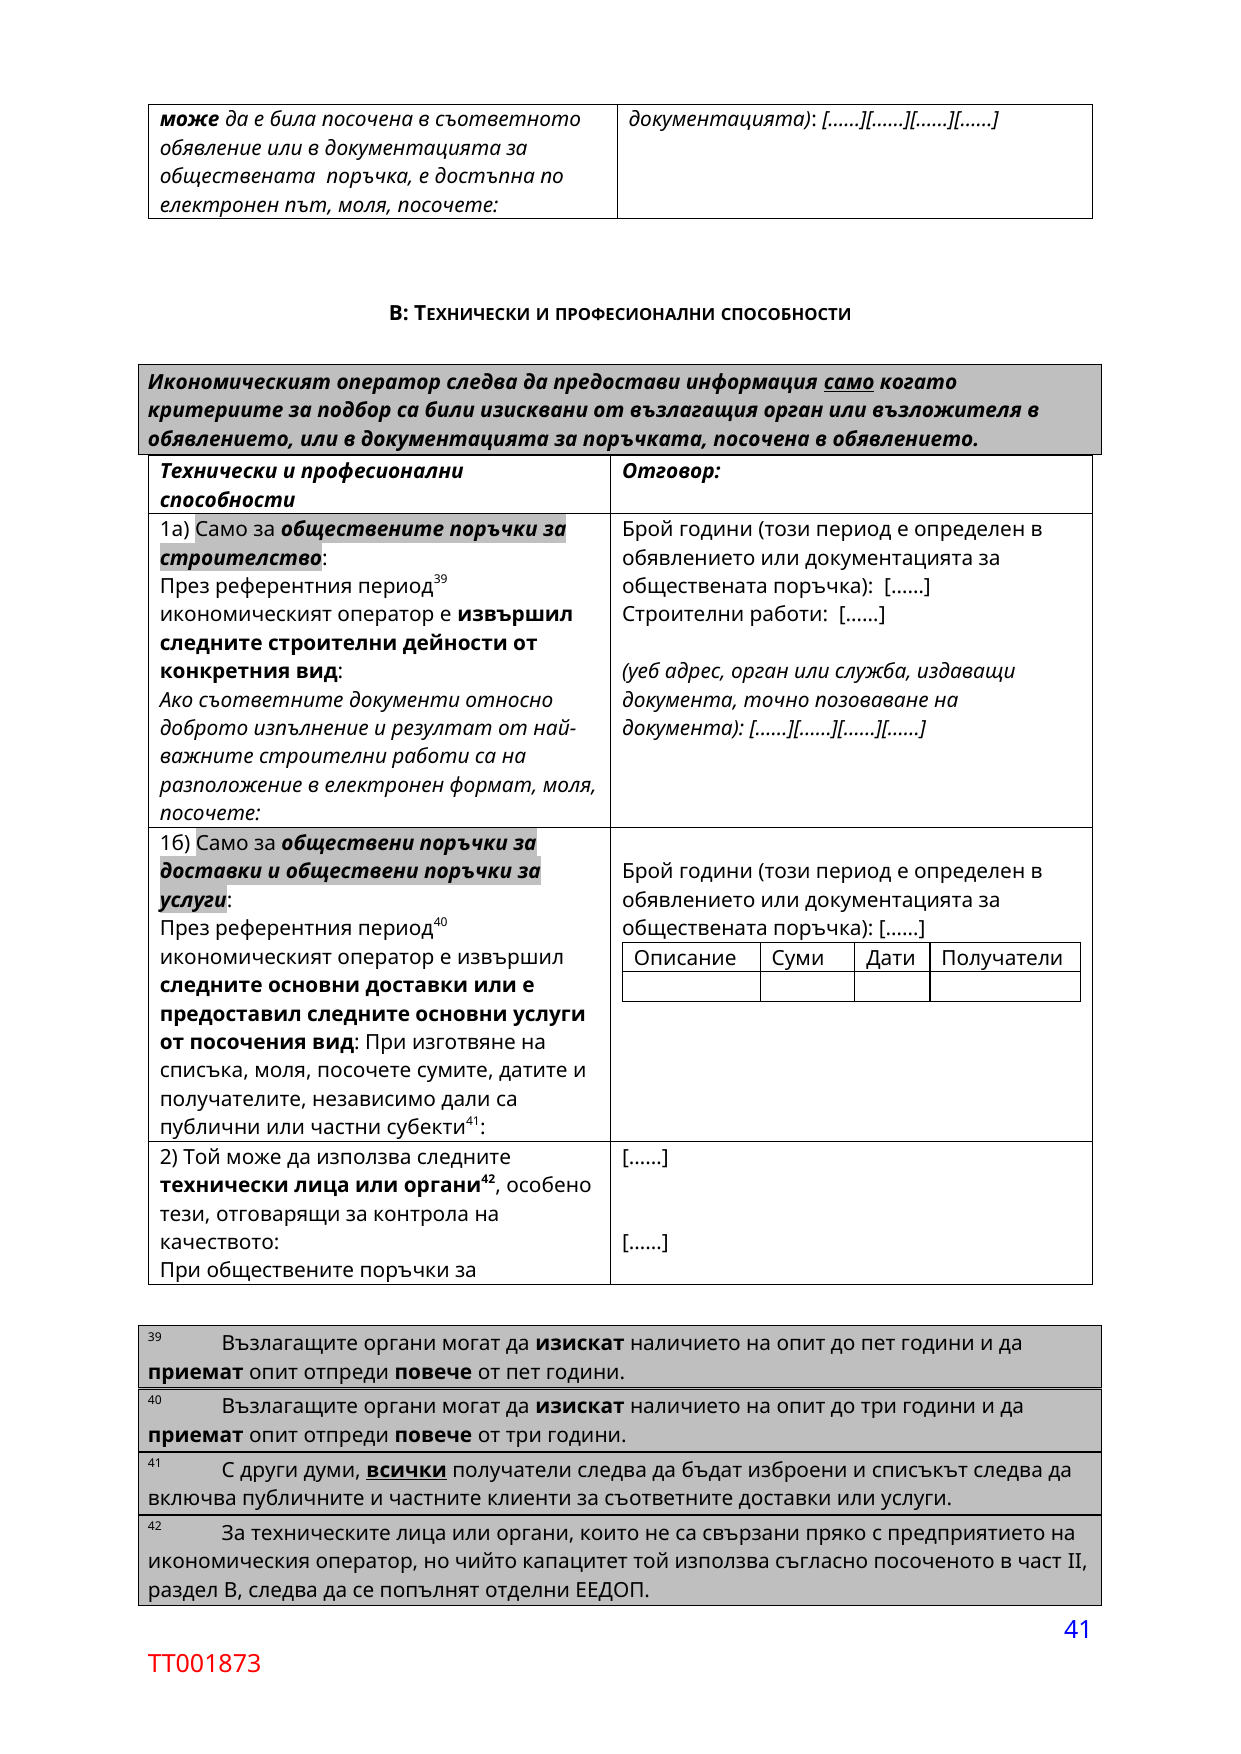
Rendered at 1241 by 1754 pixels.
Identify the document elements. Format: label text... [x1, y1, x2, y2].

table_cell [618, 105, 1092, 218]
table_cell Брой години (този период е определен в обявлението или документацията за обществената поръчка): [……] [611, 828, 1092, 1141]
table_cell 1а) Само за обществените поръчки за строителство: През референтния период икономическият оператор е извършил следните строителни дейности от конкретния вид: Ако съответните документи относно доброто изпълнение и резултат от най-важните строителни работи са на разположение в електронен формат, моля, посочете: [149, 514, 610, 827]
text В: Технически и професионални способности [148, 298, 1092, 326]
table_header Отговор: [611, 456, 1092, 513]
text Икономическият оператор следва да предостави информация само когато критериите за подбор са били изисквани от възлагащия орган или възложителя в обявлението, или в документацията за поръчката, посочена в обявлението. [139, 365, 1101, 454]
table_cell 1б) Само за обществени поръчки за доставки и обществени поръчки за услуги: През референтния период икономическият оператор е извършил следните основни доставки или е предоставил следните основни услуги от посочения вид: При изготвяне на списъка, моля, посочете сумите, датите и получателите, независимо дали са публични или частни субекти: [149, 828, 610, 1141]
table_header Технически и професионални способности [149, 456, 610, 513]
table_cell Брой години (този период е определен в обявлението или документацията за обществената поръчка): [……] Строителни работи: [……] (уеб адрес, орган или служба, издаващи документа, точно позоваване на документа): [……][……][……][……] [611, 514, 1092, 827]
table_cell [……] [……] [611, 1142, 1092, 1284]
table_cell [149, 105, 617, 218]
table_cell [149, 1142, 610, 1284]
